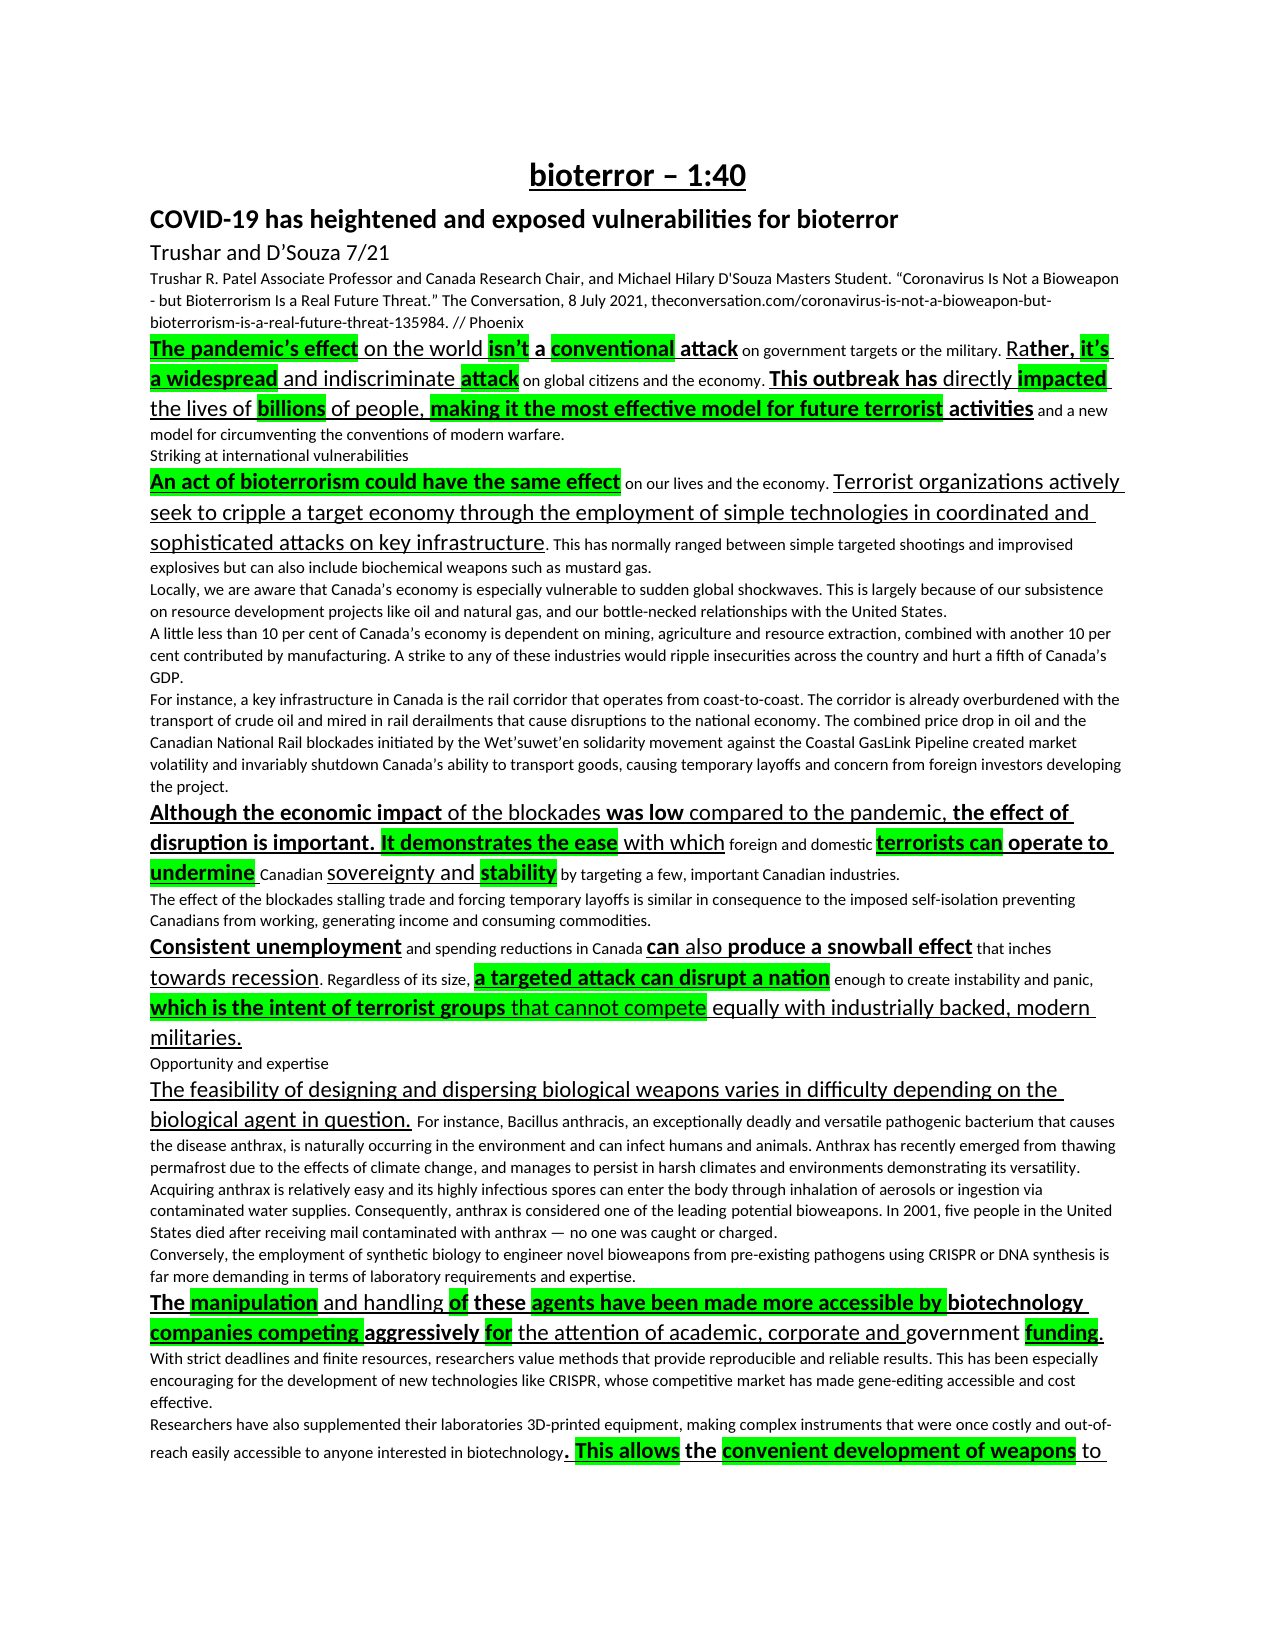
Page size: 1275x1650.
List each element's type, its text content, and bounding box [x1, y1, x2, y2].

text A little less than 10 per cent of Canada’s economy is dependent on mining, agriculture and resource extraction, combined with another 10 per cent contributed by manufacturing. A strike to any of these industries would ripple insecurities across the country and hurt a fifth of Canada’s GDP. [150, 623, 1125, 687]
text Although the economic impact of the blockades was low compared to the pandemic, the effect of disruption is important. It demonstrates the ease with which foreign and domestic terrorists can operate to undermine Canadian sovereignty and stability by targeting a few, important Canadian industries. [150, 798, 1125, 887]
text The manipulation and handling of these agents have been made more accessible by biotechnology companies competing aggressively for the attention of academic, corporate and government funding. [150, 1288, 1125, 1346]
text Locally, we are aware that Canada’s economy is especially vulnerable to sudden global shockwaves. This is largely because of our subsistence on resource development projects like oil and natural gas, and our bottle-necked relationships with the United States. [150, 579, 1125, 622]
text Striking at international vulnerabilities [150, 446, 1125, 466]
text Consistent unemployment and spending reductions in Canada can also produce a snowball effect that inches towards recession. Regardless of its size, a targeted attack can disrupt a nation enough to create instability and panic, which is the intent of terrorist groups that cannot compete equally with industrially backed, modern militaries. [150, 932, 1125, 1051]
text With strict deadlines and finite resources, researchers value methods that provide reproducible and reliable results. This has been especially encouraging for the development of new technologies like CRISPR, whose competitive market has made gene-editing accessible and cost effective. [150, 1348, 1125, 1413]
text Trushar R. Patel Associate Professor and Canada Research Chair, and Michael Hilary D'Souza Masters Student. “Coronavirus Is Not a Bioweapon - but Bioterrorism Is a Real Future Threat.” The Conversation, 8 July 2021, theconversation.com/coronavirus-is-not-a-bioweapon-but-bioterrorism-is-a-real-future-threat-135984. // Phoenix [150, 268, 1125, 332]
text The pandemic’s effect on the world isn’t a conventional attack on government targets or the military. Rather, it’s a widespread and indiscriminate attack on global citizens and the economy. This outbreak has directly impacted the lives of billions of people, making it the most effective model for future terrorist activities and a new model for circumventing the conventions of modern warfare. [150, 334, 1125, 444]
text Opportunity and expertise [150, 1053, 1125, 1074]
subtitle COVID-19 has heightened and exposed vulnerabilities for bioterror [150, 202, 1125, 235]
subtitle bioterror – 1:40 [150, 154, 1125, 195]
text An act of bioterrorism could have the same effect on our lives and the economy. Terrorist organizations actively seek to cripple a target economy through the employment of simple technologies in coordinated and sophisticated attacks on key infrastructure. This has normally ranged between simple targeted shootings and improvised explosives but can also include biochemical weapons such as mustard gas. [150, 467, 1125, 578]
text The effect of the blockades stalling trade and forcing temporary layoffs is similar in consequence to the imposed self-isolation preventing Canadians from working, generating income and consuming commodities. [150, 889, 1125, 931]
text The feasibility of designing and dispersing biological weapons varies in difficulty depending on the biological agent in question. For instance, Bacillus anthracis, an exceptionally deadly and versatile pathogenic bacterium that causes the disease anthrax, is naturally occurring in the environment and can infect humans and animals. Anthrax has recently emerged from thawing permafrost due to the effects of climate change, and manages to persist in harsh climates and environments demonstrating its versatility. [150, 1075, 1125, 1177]
text Acquiring anthrax is relatively easy and its highly infectious spores can enter the body through inhalation of aerosols or ingestion via contaminated water supplies. Consequently, anthrax is considered one of the leading potential bioweapons. In 2001, five people in the United States died after receiving mail contaminated with anthrax — no one was caught or charged. [150, 1179, 1125, 1243]
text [150, 1414, 1125, 1465]
text For instance, a key infrastructure in Canada is the rail corridor that operates from coast-to-coast. The corridor is already overburdened with the transport of crude oil and mired in rail derailments that cause disruptions to the national economy. The combined price drop in oil and the Canadian National Rail blockades initiated by the Wet’suwet’en solidarity movement against the Coastal GasLink Pipeline created market volatility and invariably shutdown Canada’s ability to transport goods, causing temporary layoffs and concern from foreign investors developing the project. [150, 689, 1125, 797]
text Conversely, the employment of synthetic biology to engineer novel bioweapons from pre-existing pathogens using CRISPR or DNA synthesis is far more demanding in terms of laboratory requirements and expertise. [150, 1244, 1125, 1287]
text Trushar and D’Souza 7/21 [150, 238, 1125, 266]
